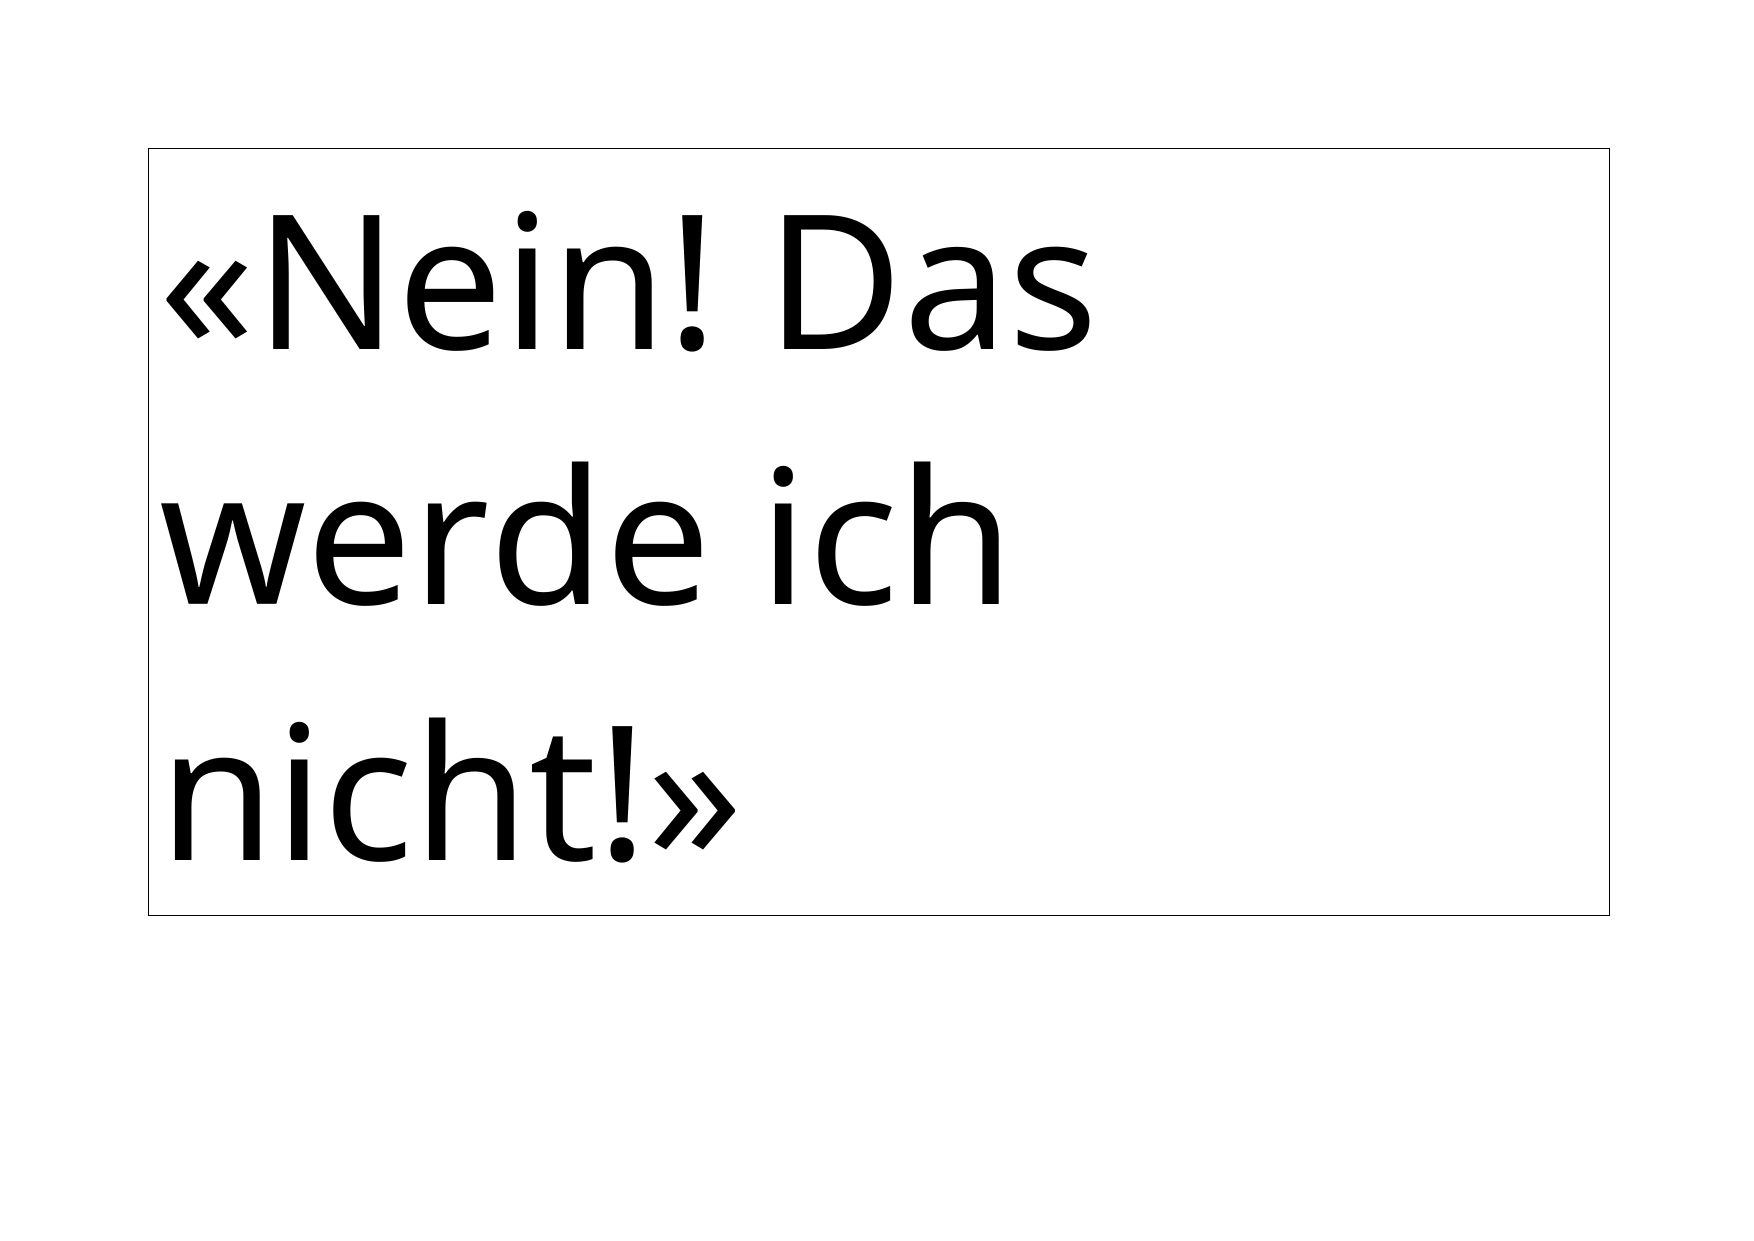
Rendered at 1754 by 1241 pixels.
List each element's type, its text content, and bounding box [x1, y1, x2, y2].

table_cell «Nein! Das werde ich nicht!» [149, 149, 1609, 915]
